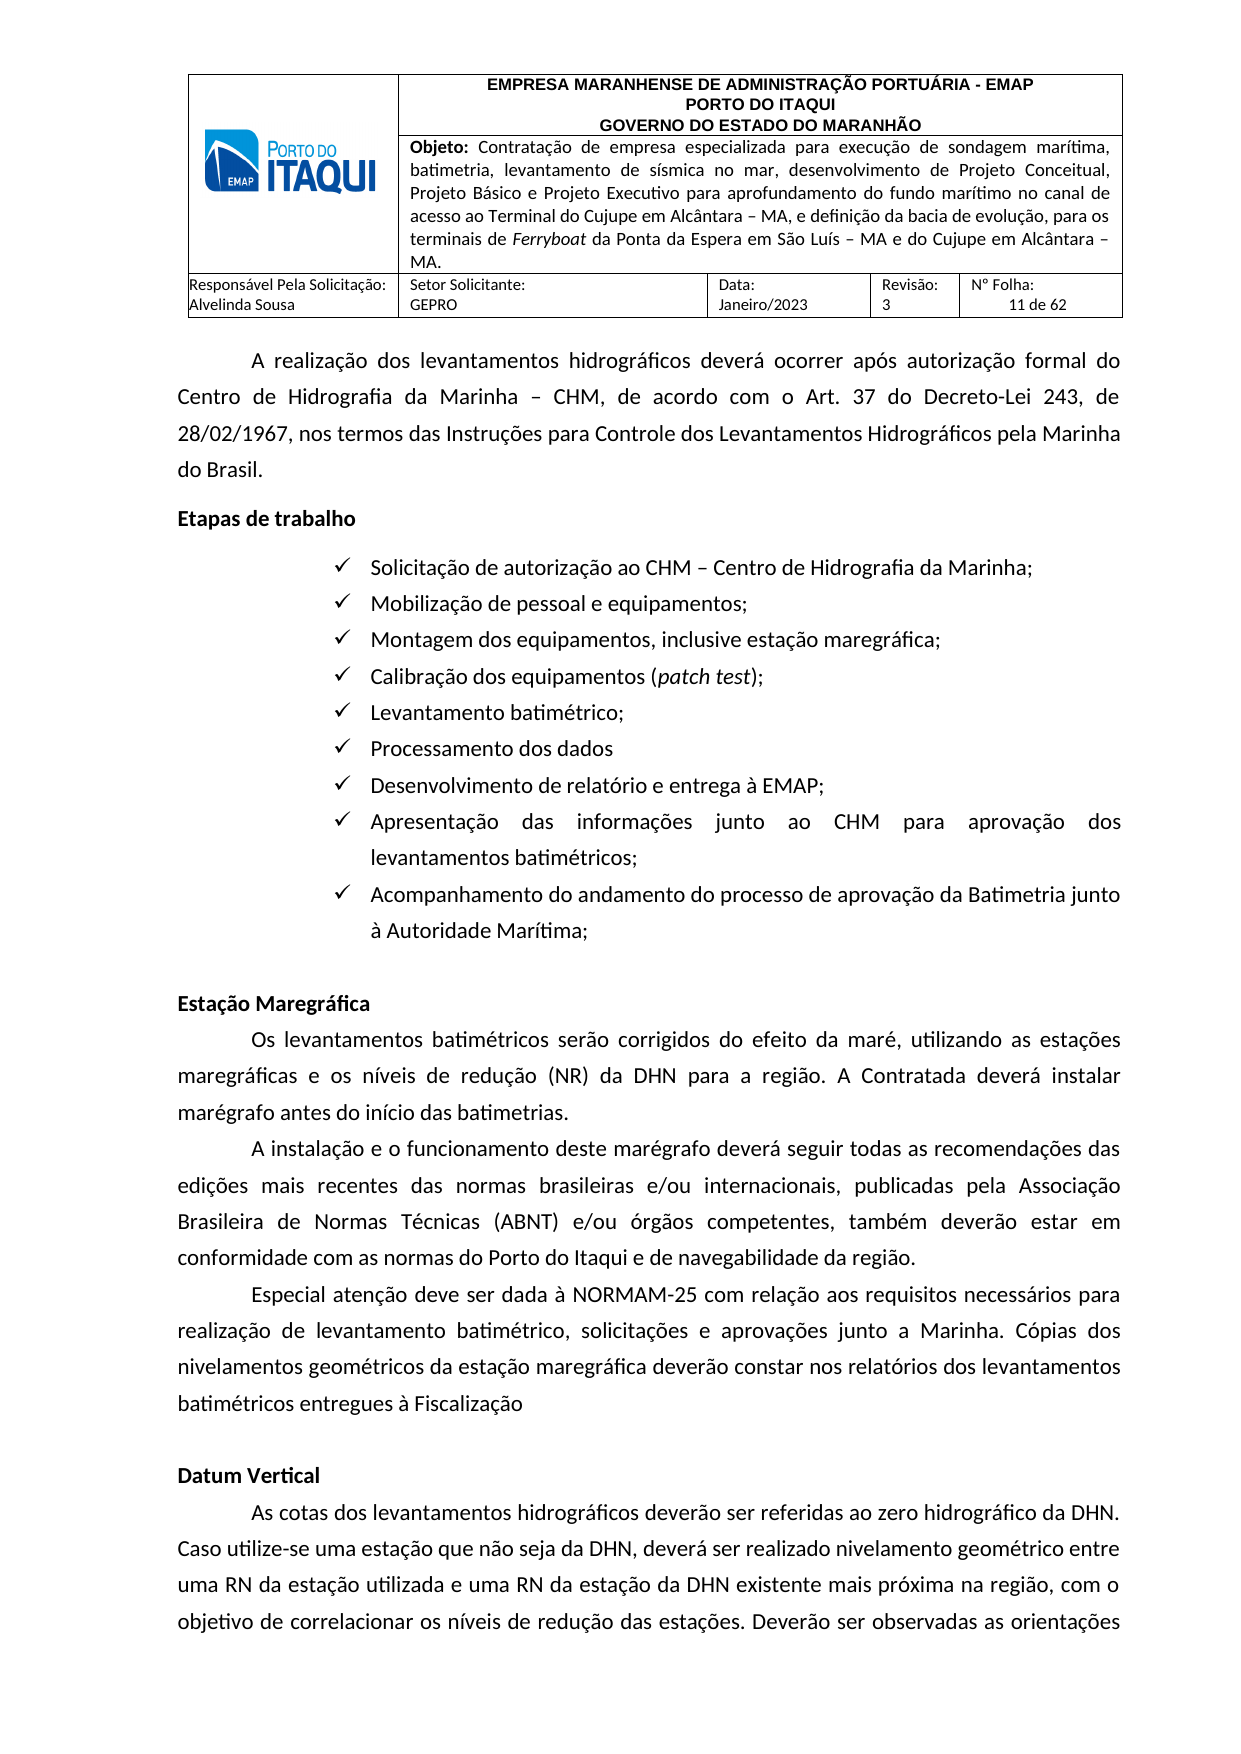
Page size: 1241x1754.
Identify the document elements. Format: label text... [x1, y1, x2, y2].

list Apresentação das informações junto ao CHM para aprovação dos levantamentos batimétricos; [333, 807, 1122, 872]
list Desenvolvimento de relatório e entrega à EMAP; [333, 771, 1122, 799]
list Calibração dos equipamentos (patch test); [333, 662, 1122, 690]
text A instalação e o funcionamento deste marégrafo deverá seguir todas as recomendações das edições mais recentes das normas brasileiras e/ou internacionais, publicadas pela Associação Brasileira de Normas Técnicas (ABNT) e/ou órgãos competentes, também deverão estar em conformidade com as normas do Porto do Itaqui e de navegabilidade da região. [177, 1134, 1122, 1271]
list Processamento dos dados [333, 734, 1122, 762]
text A realização dos levantamentos hidrográficos deverá ocorrer após autorização formal do Centro de Hidrografia da Marinha – CHM, de acordo com o Art. 37 do Decreto-Lei 243, de 28/02/1967, nos termos das Instruções para Controle dos Levantamentos Hidrográficos pela Marinha do Brasil. [177, 346, 1122, 483]
list Levantamento batimétrico; [333, 698, 1122, 726]
subtitle Estação Maregráfica [177, 989, 1122, 1017]
subtitle Datum Vertical [177, 1462, 1122, 1489]
subtitle Etapas de trabalho [177, 504, 1122, 532]
list Solicitação de autorização ao CHM – Centro de Hidrografia da Marinha; [333, 553, 1122, 581]
list Mobilização de pessoal e equipamentos; [333, 589, 1122, 617]
text Especial atenção deve ser dada à NORMAM-25 com relação aos requisitos necessários para realização de levantamento batimétrico, solicitações e aprovações junto a Marinha. Cópias dos nivelamentos geométricos da estação maregráfica deverão constar nos relatórios dos levantamentos batimétricos entregues à Fiscalização [177, 1280, 1122, 1417]
list Acompanhamento do andamento do processo de aprovação da Batimetria junto à Autoridade Marítima; [333, 880, 1122, 944]
list Montagem dos equipamentos, inclusive estação maregráfica; [333, 625, 1122, 653]
text Os levantamentos batimétricos serão corrigidos do efeito da maré, utilizando as estações maregráficas e os níveis de redução (NR) da DHN para a região. A Contratada deverá instalar marégrafo antes do início das batimetrias. [177, 1025, 1122, 1126]
picture [199, 122, 380, 198]
